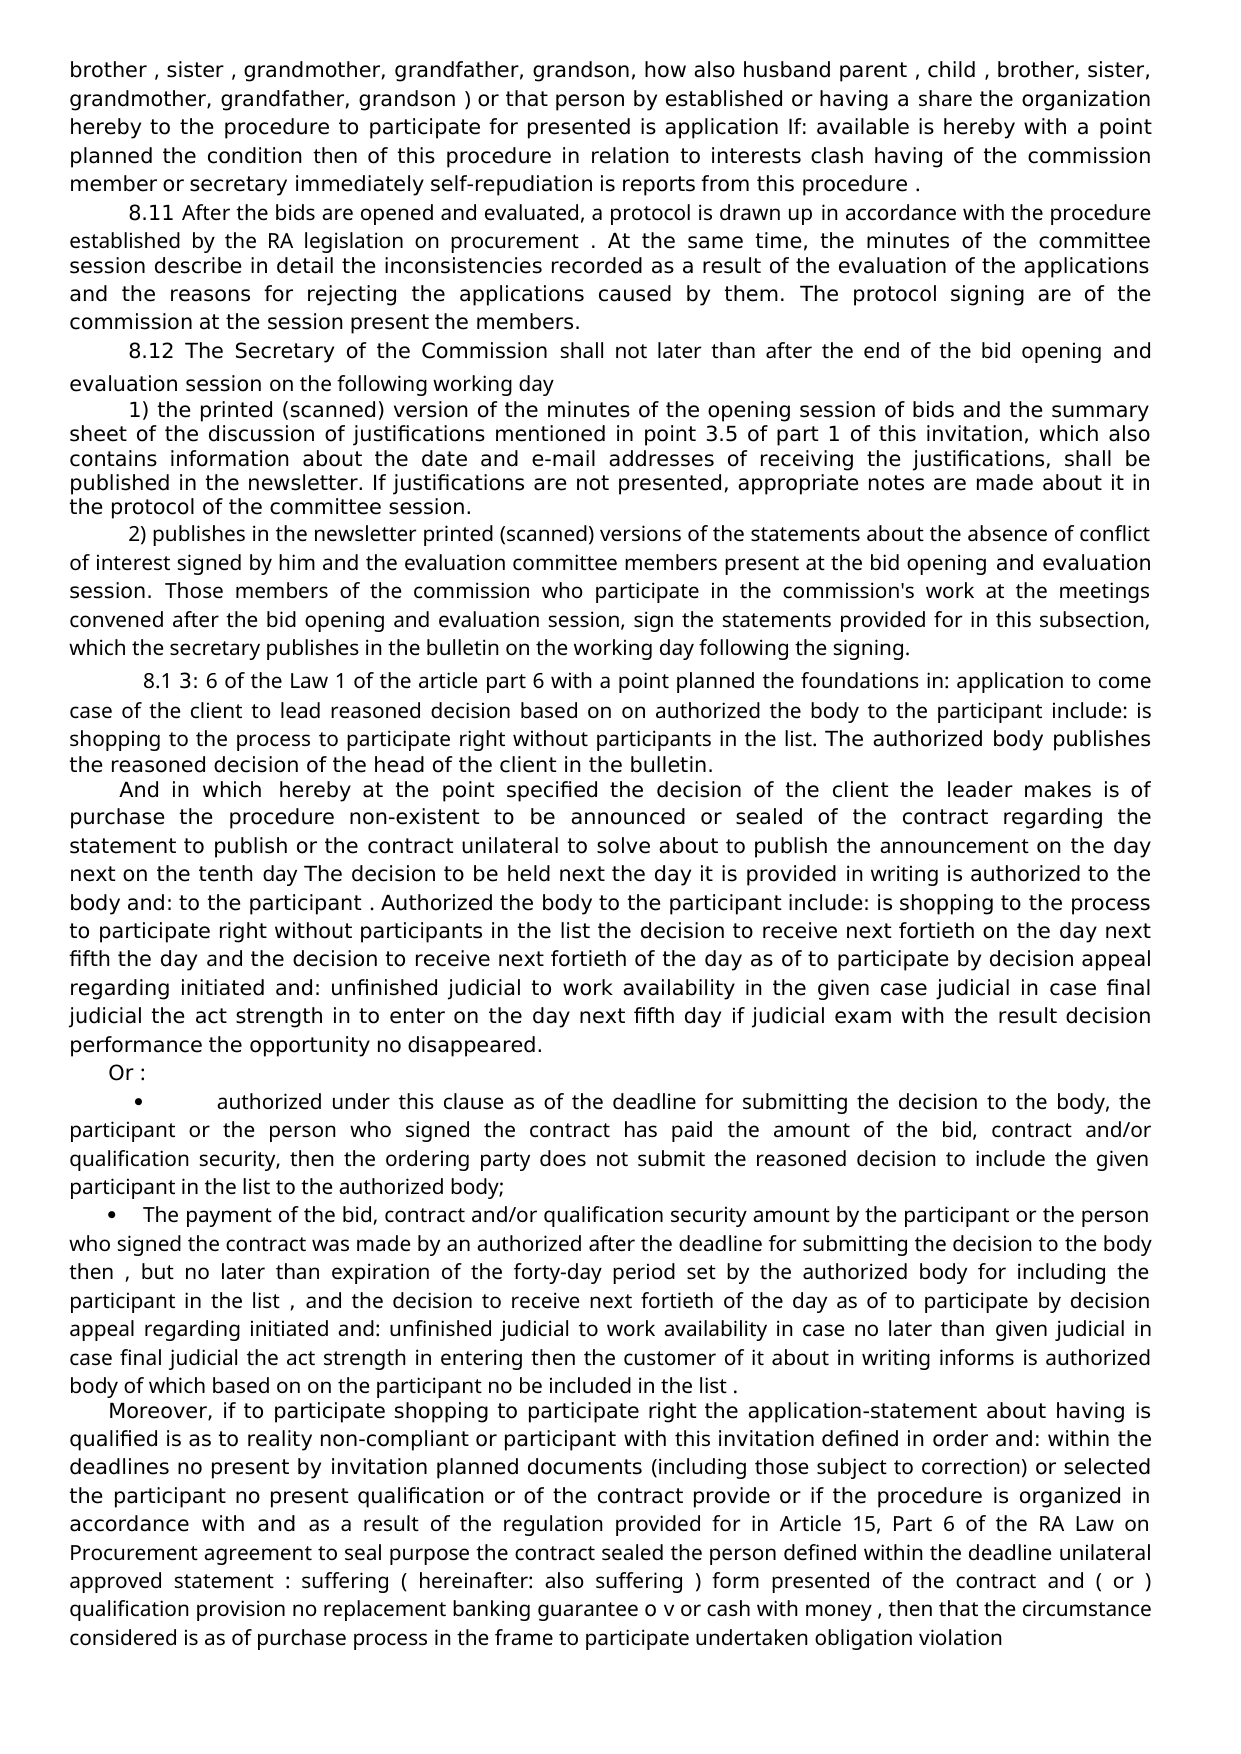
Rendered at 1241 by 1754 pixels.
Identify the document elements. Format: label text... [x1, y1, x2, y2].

text 8.1 3: 6 of the Law 1 of the article part 6​ with a point planned the foundations in: application to come case of the client to lead reasoned decision based on on authorized the body to the participant include: is shopping to the process to participate right without participants in the list. The authorized body publishes the reasoned decision of the head of the client in the bulletin. [69, 662, 1152, 777]
text Or : [69, 1058, 1152, 1087]
text And in which hereby at the point specified the decision of the client the leader makes is of purchase the procedure non-existent to be announced or sealed of the contract regarding the statement to publish or the contract unilateral to solve about to publish the announcement​ on the day next on the tenth day The decision to be held next the day it is provided in writing is authorized to the body and: to the participant . Authorized the body to the participant include: is shopping to the process to participate right without participants in the list the decision to receive next fortieth on the day next fifth the day and the decision to receive next fortieth of the day as of to participate by decision appeal regarding initiated and: unfinished judicial to work availability in the given case judicial in case final judicial the act strength in to enter on the day next fifth day if​ judicial exam with the result decision performance the opportunity no disappeared. [69, 777, 1152, 1058]
list authorized under this clause as of the deadline for submitting the decision to the body, the participant or the person who signed the contract has paid the amount of the bid, contract and/or qualification security, then the ordering party does not submit the reasoned decision to include the given participant in the list to the authorized body; [69, 1087, 1152, 1201]
text 8.11 After the bids are opened and evaluated, a protocol is drawn up in accordance with the procedure established by the RA legislation on procurement . At the same time, the minutes of the committee session describe in detail the inconsistencies recorded as a result of the evaluation of the applications and the reasons for rejecting the applications caused by them. The protocol signing are of the commission at the session present the members. [69, 198, 1152, 336]
text Moreover, if to participate shopping to participate right the application-statement about having is qualified is as to reality non-compliant or participant with this invitation defined in order and: within the deadlines no present by invitation planned documents (including those subject to correction) or selected the participant no present qualification or of the contract provide or if the procedure is organized in accordance with and as a result of the regulation provided for in Article 15, Part 6 of the RA Law on Procurement agreement to seal purpose the contract sealed the person defined within the deadline unilateral approved statement : suffering ( hereinafter: also suffering ) form presented of the contract and ( or ) qualification provision no replacement banking guarantee o v or cash with money , then that the circumstance considered is as of purchase process in the frame to participate undertaken obligation violation​ [69, 1399, 1152, 1651]
list The payment of the bid, contract and/or qualification security amount by the participant or the person who signed the contract was made by an authorized after the deadline for submitting the decision to the body then , but no later than​ expiration of the forty-day period set by the authorized body for including the participant in the list , and the decision to receive next fortieth of the day as of to participate by decision appeal regarding initiated and: unfinished judicial to work availability in case no later than​ given judicial in case final judicial the act strength in entering then​ the customer of it about in writing informs is authorized body of which based on on the participant no be included in the list . [69, 1201, 1152, 1399]
text 1) the printed (scanned) version of the minutes of the opening session of bids and the summary sheet of the discussion of justifications mentioned in point 3.5 of part 1 of this invitation, which also contains information about the date and e-mail addresses of receiving the justifications, shall be published in the newsletter. If justifications are not presented, appropriate notes are made about it in the protocol of the committee session. [69, 398, 1152, 519]
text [69, 56, 1152, 198]
text 2) publishes in the newsletter printed (scanned) versions of the statements about the absence of conflict of interest signed by him and the evaluation committee members present at the bid opening and evaluation session. Those members of the commission who participate in the commission's work at the meetings convened after the bid opening and evaluation session, sign the statements provided for in this subsection, which the secretary publishes in the bulletin on the working day following the signing. [69, 519, 1152, 662]
text 8.12 The Secretary of the Commission shall not later than after the end of the bid opening and evaluation session on the following working day [69, 336, 1152, 398]
